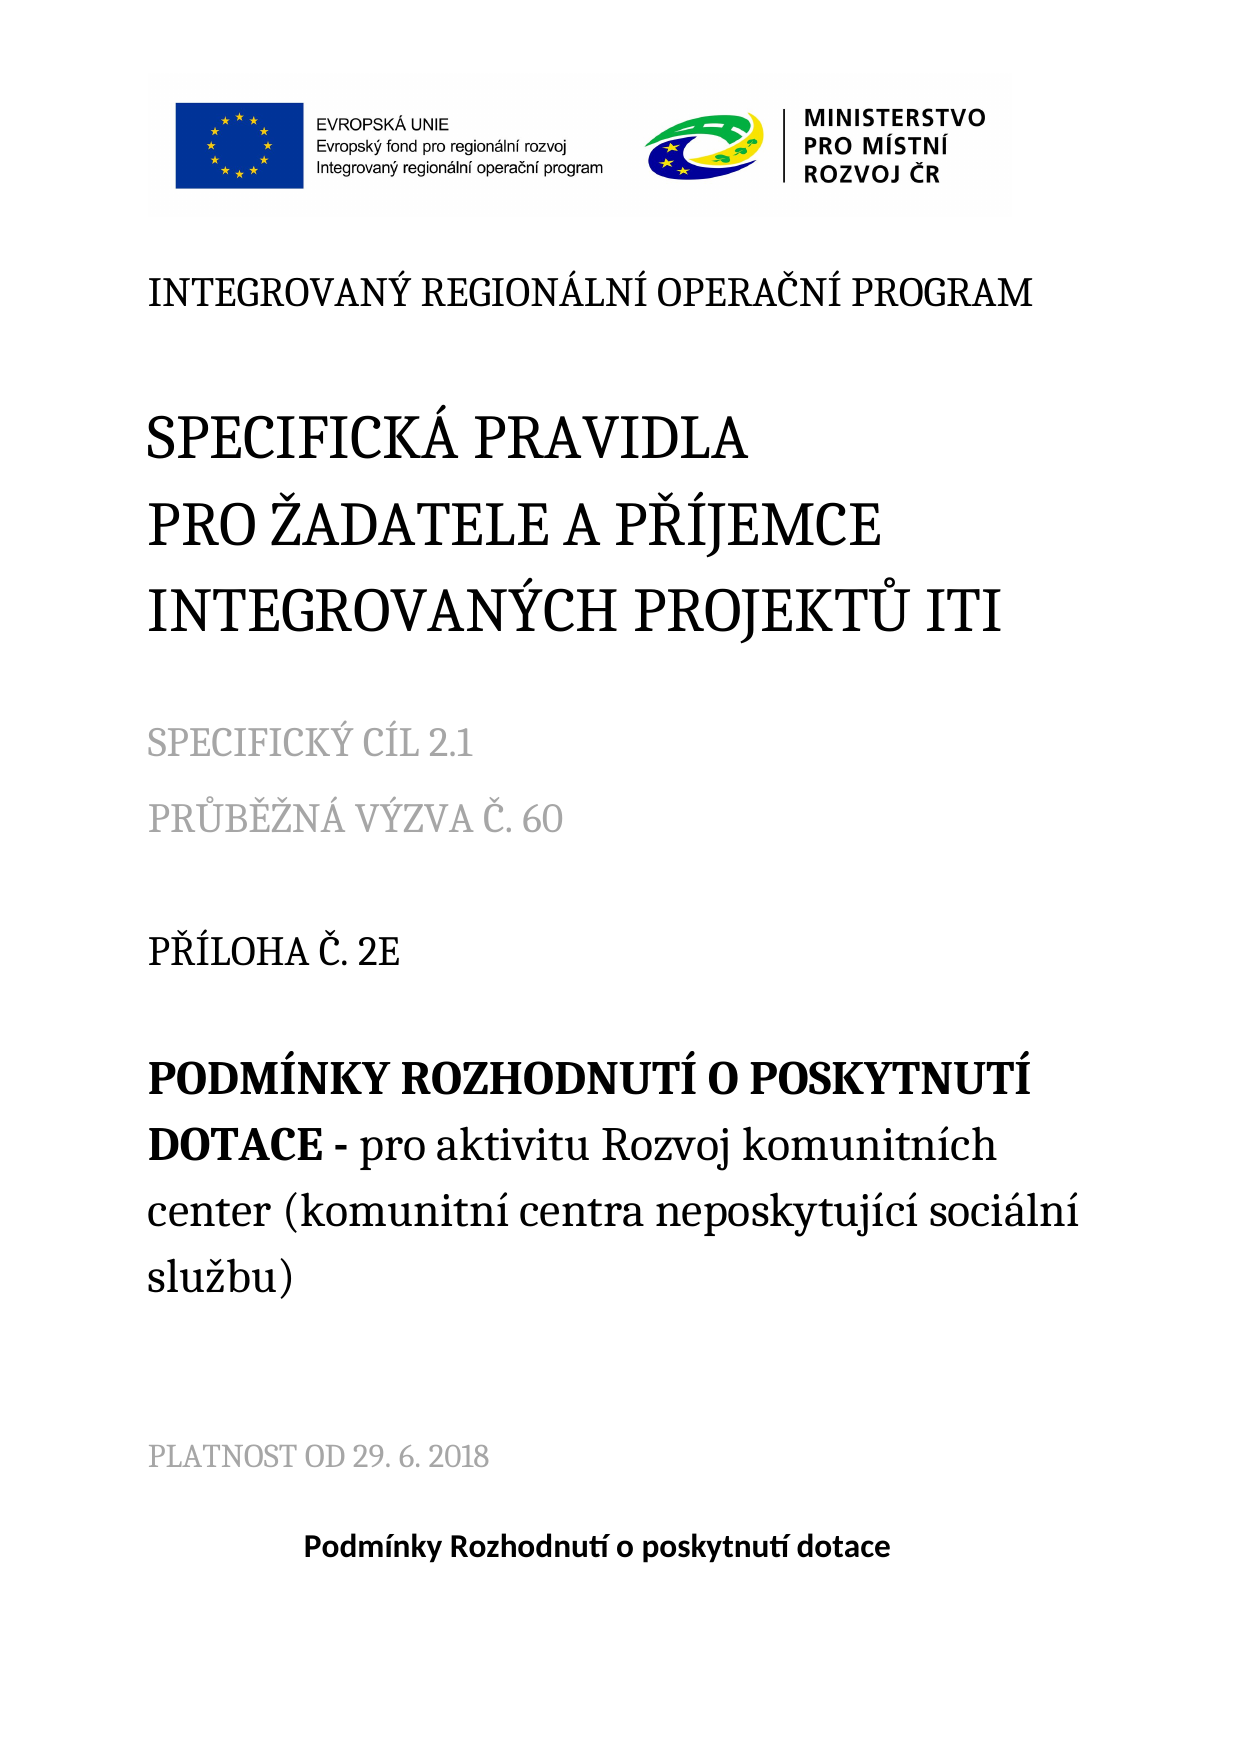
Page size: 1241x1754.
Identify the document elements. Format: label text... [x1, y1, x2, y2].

text Podmínky Rozhodnutí o poskytnutí dotace - pro aktivitu Rozvoj komunitních center (komunitní centra neposkytující sociální službu) [148, 1052, 1092, 1305]
text PŘÍLOHA Č. 2E [148, 928, 1092, 976]
picture [147, 73, 1013, 217]
text SPECIFICKÁ PRAVIDLA [148, 402, 1092, 474]
text Podmínky Rozhodnutí o poskytnutí dotace [110, 1525, 1092, 1566]
text SPECIFICKÝ CÍL 2.1 [148, 719, 1092, 767]
text INTEGROVANÝ REGIONÁLNÍ OPERAČNÍ PROGRAM [148, 269, 1092, 317]
text PRO ŽADATELE A PŘÍJEMCE integrovaných projektŮ ITI [148, 489, 1092, 647]
text průběžná výzva č. 60 [148, 794, 1092, 842]
text PLATNOST OD 29. 6. 2018 [148, 1438, 1092, 1476]
